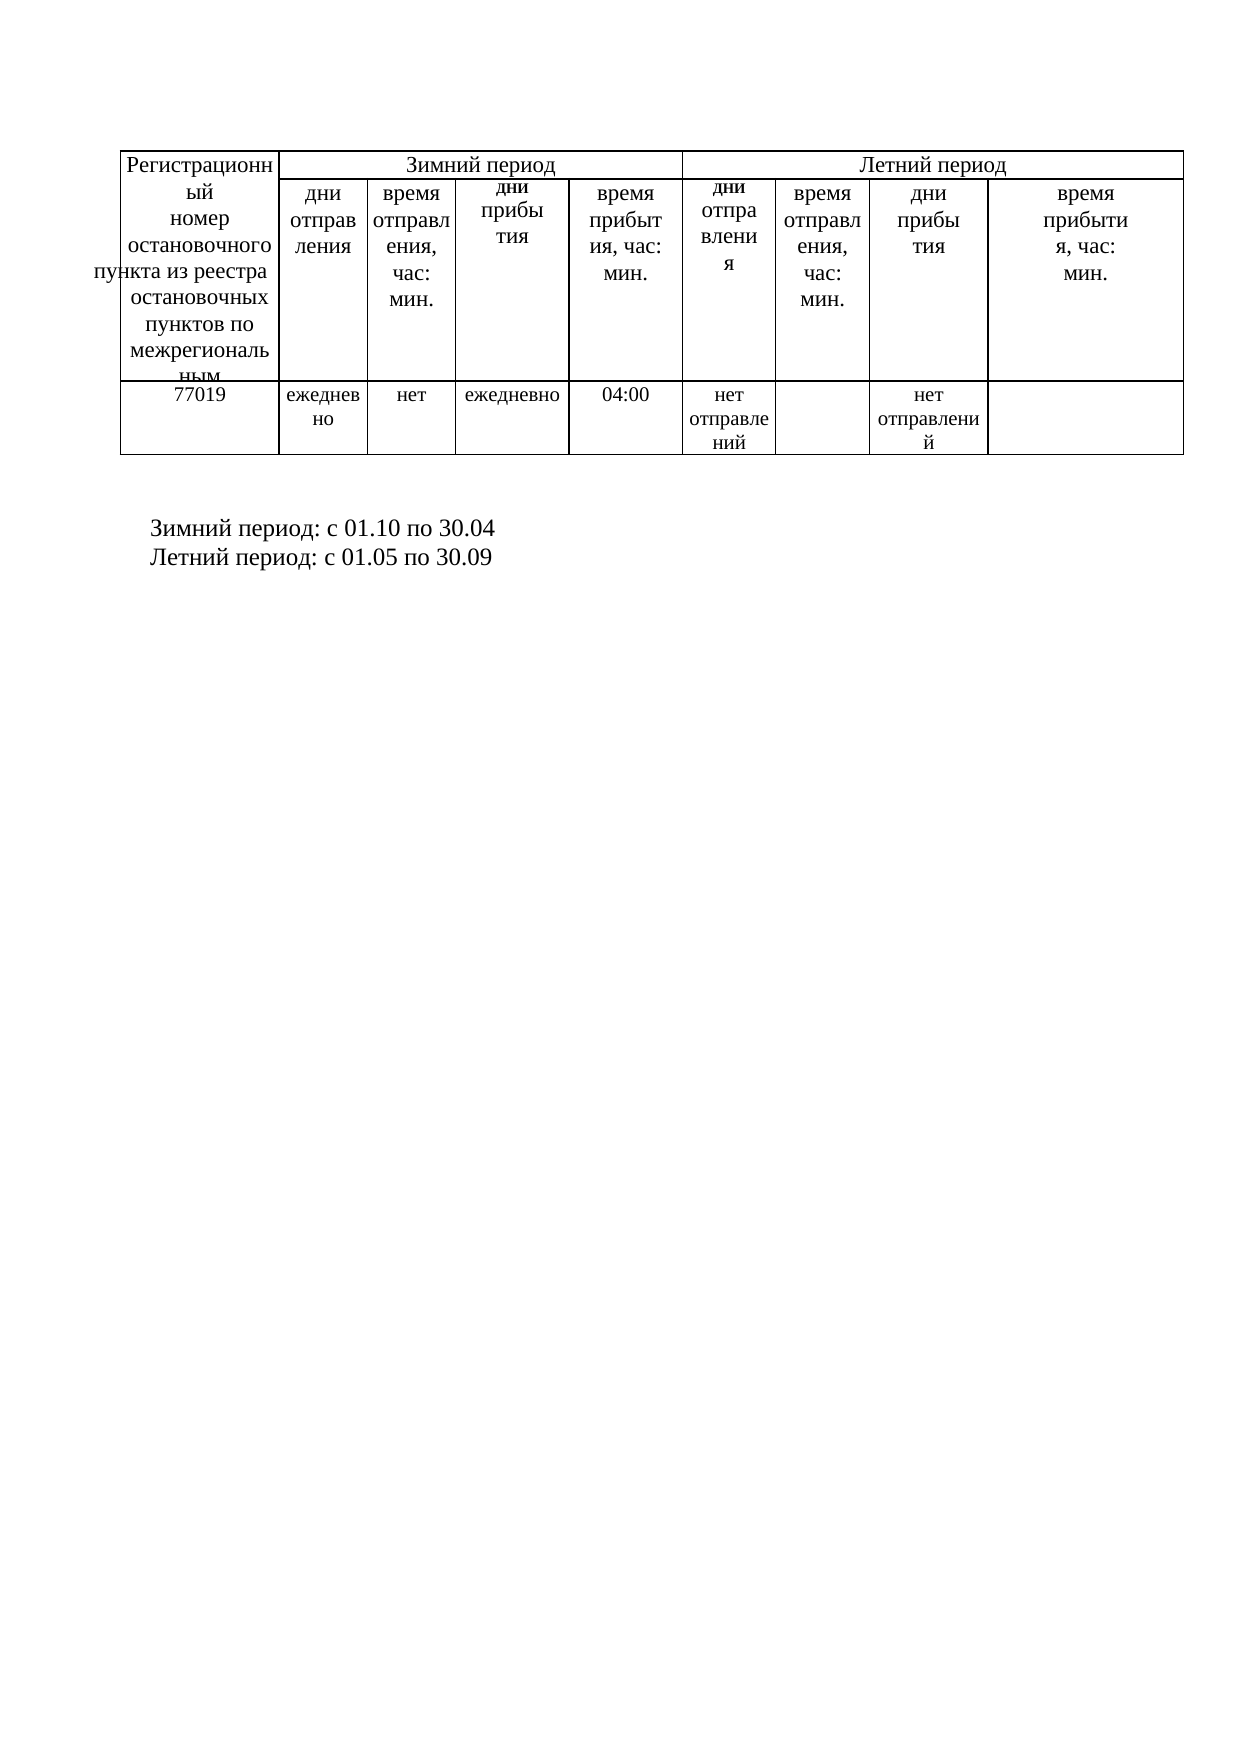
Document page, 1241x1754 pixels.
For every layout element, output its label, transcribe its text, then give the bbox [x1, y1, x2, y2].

table_cell время прибыт ия, час: мин. [570, 180, 682, 380]
text Летний период: с 01.05 по 30.09 [150, 542, 1090, 570]
table_header Летний период [683, 152, 1183, 178]
table_cell нет отправлений [870, 382, 987, 454]
table_cell ДНИ прибы тия [456, 180, 568, 380]
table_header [121, 152, 278, 380]
table_cell время отправл ения, час: мин. [368, 180, 455, 380]
table_cell ДНИ отпра влени я [683, 180, 775, 380]
table_cell 04:00 [570, 382, 682, 454]
table_cell дни прибы тия [870, 180, 987, 380]
table_cell время прибыти я, час: мин. [989, 180, 1183, 380]
table_cell нет [368, 382, 455, 454]
text Зимний период: с 01.10 по 30.04 [150, 513, 1090, 542]
table_cell нет отправлений [683, 382, 775, 454]
table_header Зимний период [280, 152, 682, 178]
table_cell [776, 382, 869, 454]
table_cell ежедневно [280, 382, 367, 454]
table_cell 77019 [121, 382, 278, 454]
table_cell время отправл ения, час: мин. [776, 180, 869, 380]
table_cell дни отправ ления [280, 180, 367, 380]
table_cell [989, 382, 1183, 454]
table_cell ежедневно [456, 382, 568, 454]
